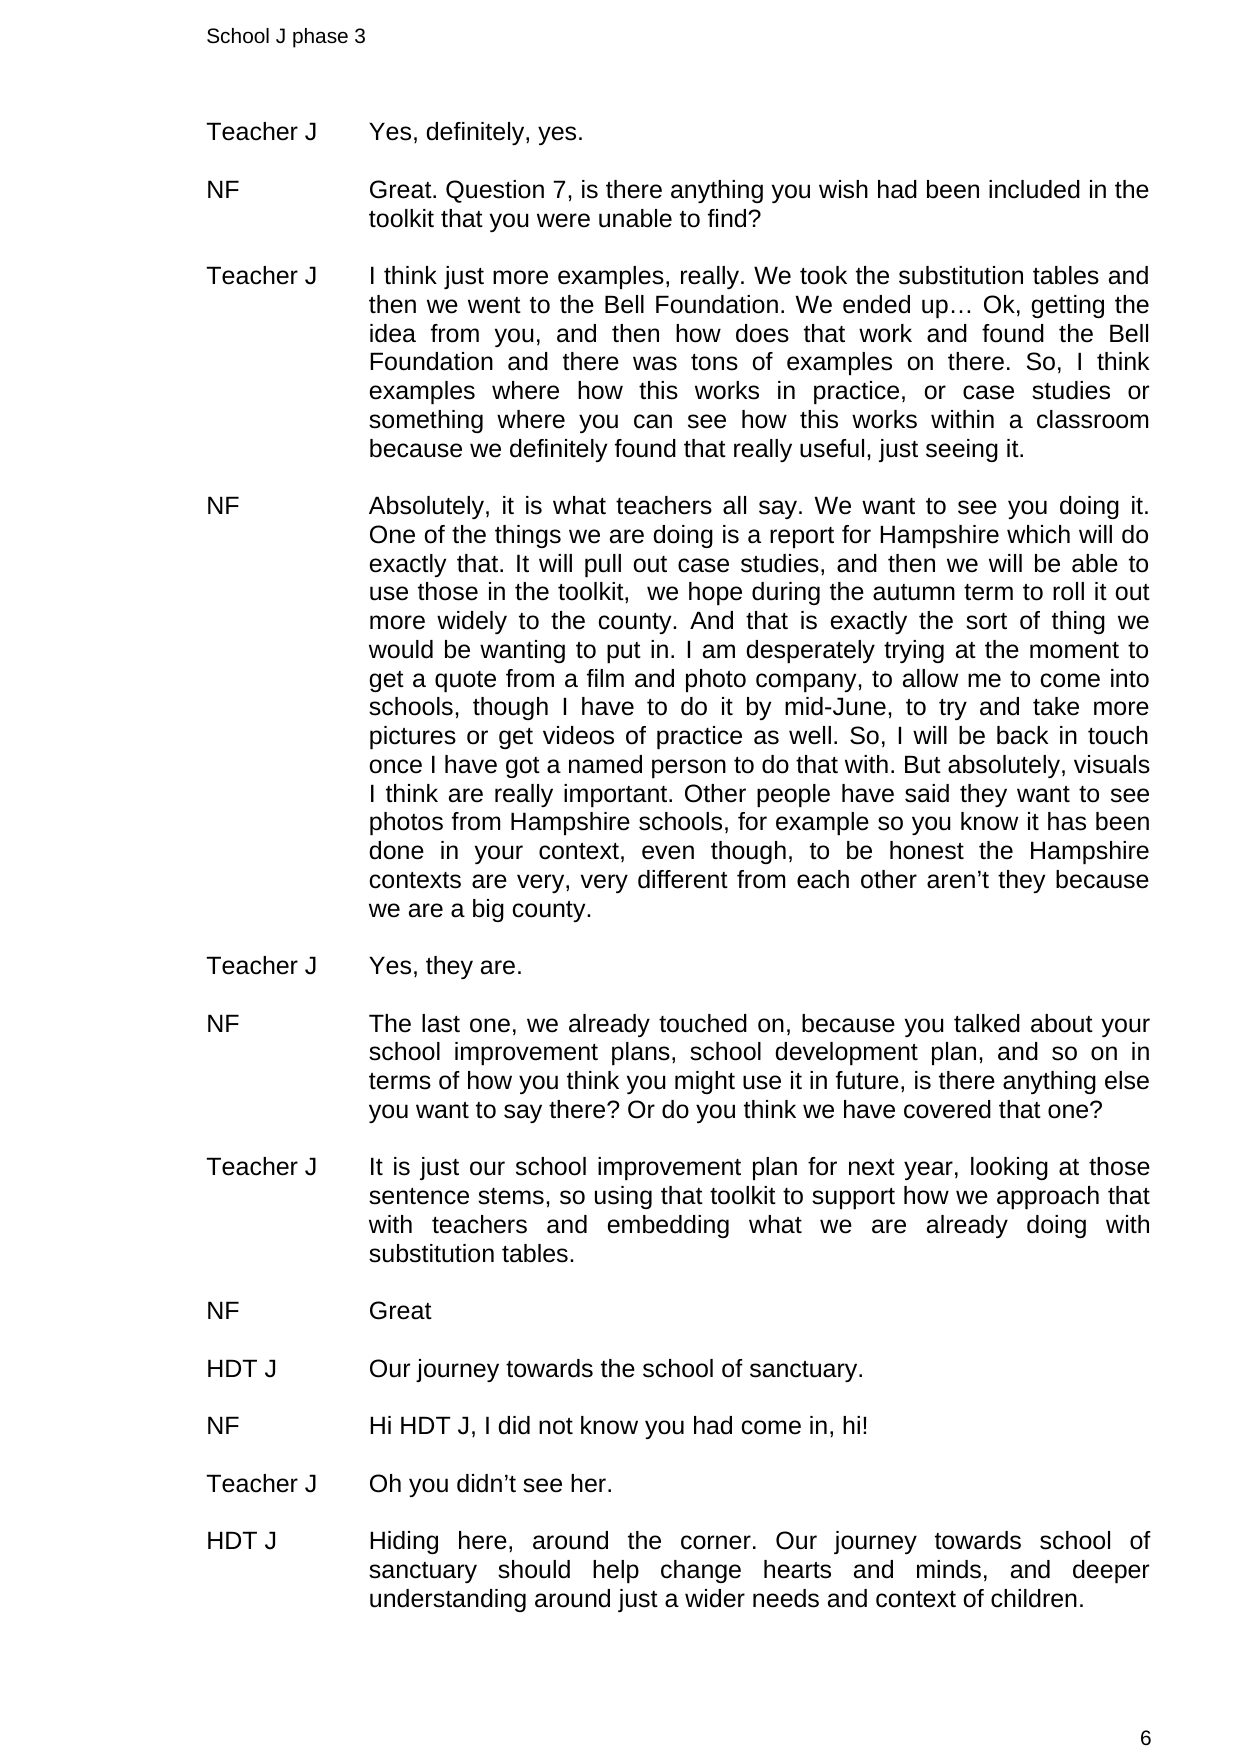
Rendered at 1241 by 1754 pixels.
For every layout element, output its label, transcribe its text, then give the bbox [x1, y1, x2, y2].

text NF Absolutely, it is what teachers all say. We want to see you doing it. One of the things we are doing is a report for Hampshire which will do exactly that. It will pull out case studies, and then we will be able to use those in the toolkit, we hope during the autumn term to roll it out more widely to the county. And that is exactly the sort of thing we would be wanting to put in. I am desperately trying at the moment to get a quote from a film and photo company, to allow me to come into schools, though I have to do it by mid-June, to try and take more pictures or get videos of practice as well. So, I will be back in touch once I have got a named person to do that with. But absolutely, visuals I think are really important. Other people have said they want to see photos from Hampshire schools, for example so you know it has been done in your context, even though, to be honest the Hampshire contexts are very, very different from each other aren’t they because we are a big county. [206, 491, 1152, 922]
text Teacher J Yes, definitely, yes. [206, 117, 1152, 146]
text Teacher J It is just our school improvement plan for next year, looking at those sentence stems, so using that toolkit to support how we approach that with teachers and embedding what we are already doing with substitution tables. [206, 1152, 1152, 1267]
text Teacher J Yes, they are. [206, 951, 1152, 980]
text HDT J Hiding here, around the corner. Our journey towards school of sanctuary should help change hearts and minds, and deeper understanding around just a wider needs and context of children. [206, 1526, 1152, 1612]
text NF Great. Question 7, is there anything you wish had been included in the toolkit that you were unable to find? [206, 175, 1152, 232]
text NF Great [206, 1296, 1152, 1325]
text Teacher J Oh you didn’t see her. [206, 1469, 1152, 1497]
text Teacher J I think just more examples, really. We took the substitution tables and then we went to the Bell Foundation. We ended up… Ok, getting the idea from you, and then how does that work and found the Bell Foundation and there was tons of examples on there. So, I think examples where how this works in practice, or case studies or something where you can see how this works within a classroom because we definitely found that really useful, just seeing it. [206, 261, 1152, 462]
text HDT J Our journey towards the school of sanctuary. [206, 1354, 1152, 1382]
text NF Hi HDT J, I did not know you had come in, hi! [206, 1411, 1152, 1440]
text NF The last one, we already touched on, because you talked about your school improvement plans, school development plan, and so on in terms of how you think you might use it in future, is there anything else you want to say there? Or do you think we have covered that one? [206, 1009, 1152, 1124]
